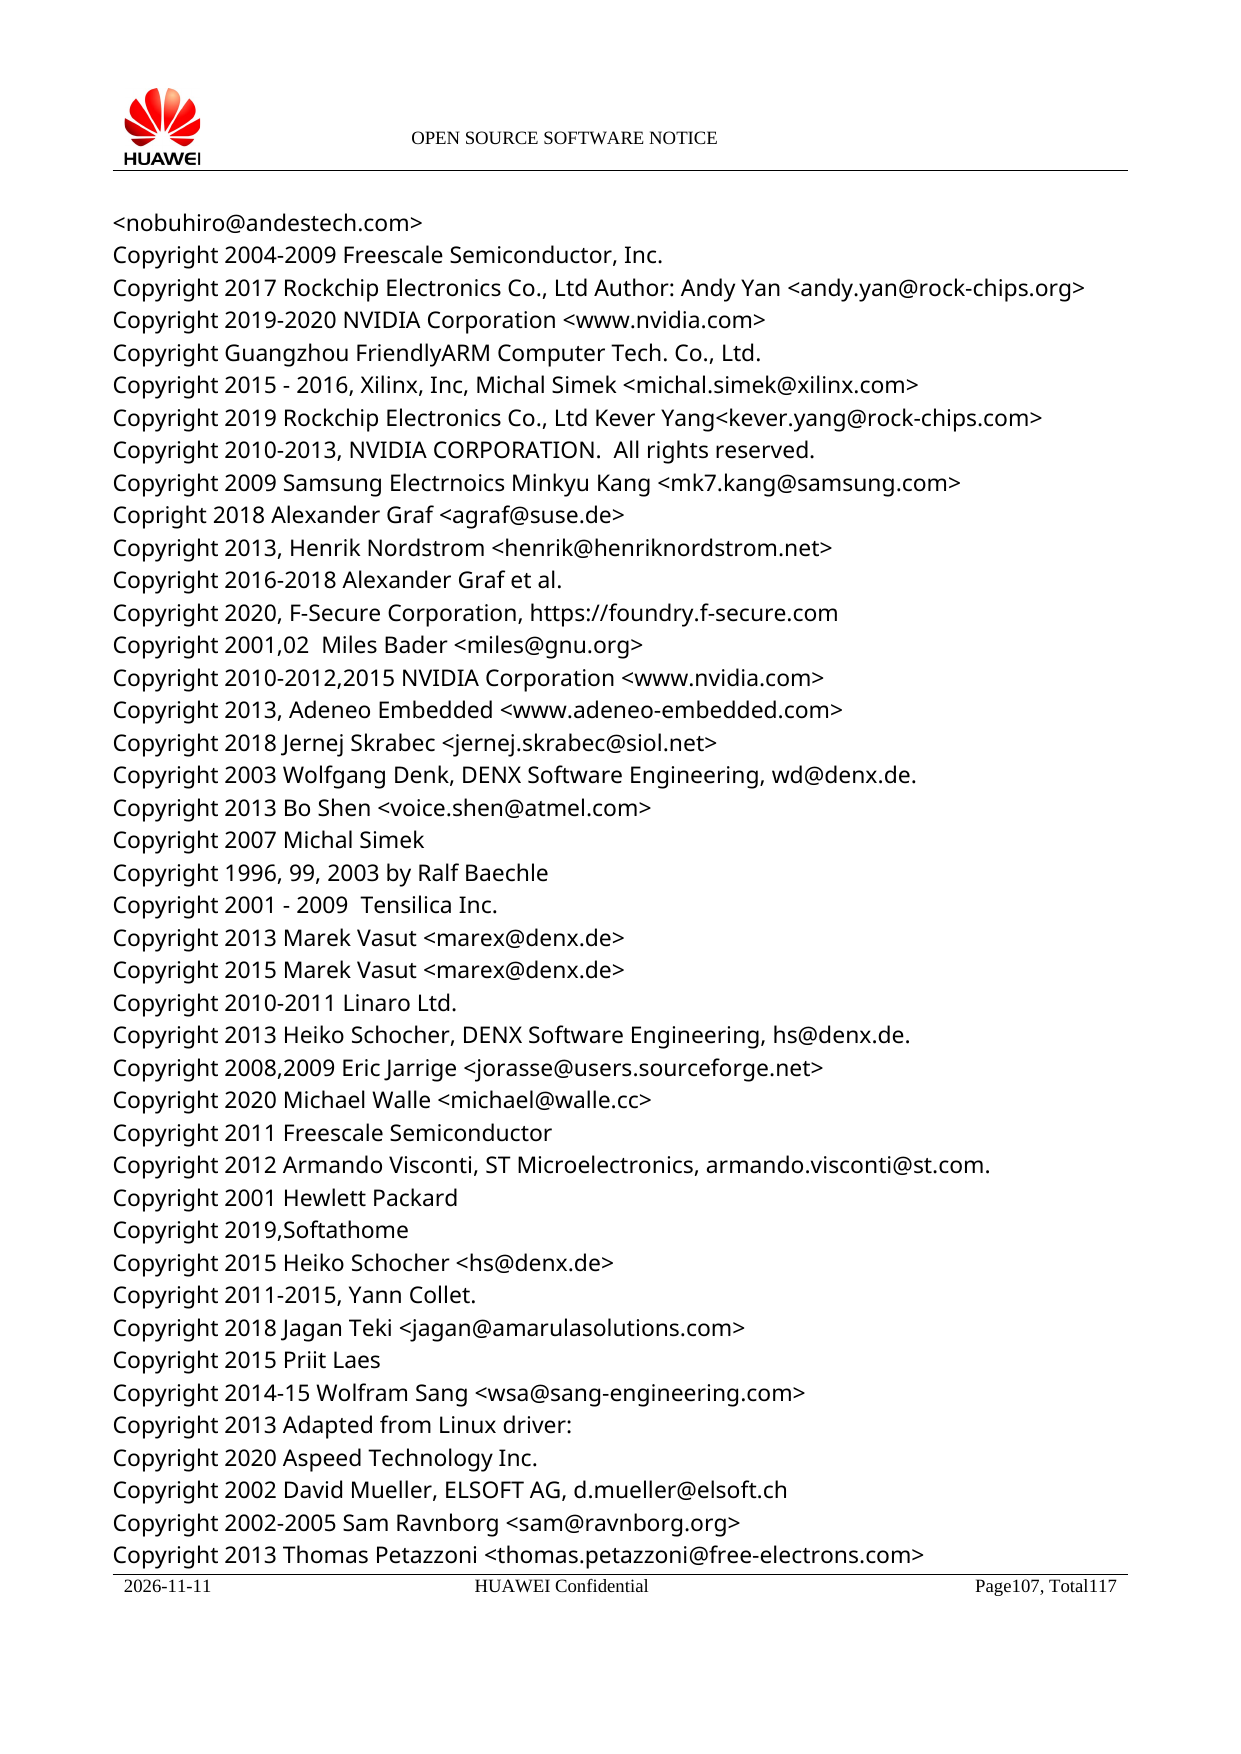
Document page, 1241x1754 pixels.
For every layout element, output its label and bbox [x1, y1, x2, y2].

picture [124, 88, 201, 165]
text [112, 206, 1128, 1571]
